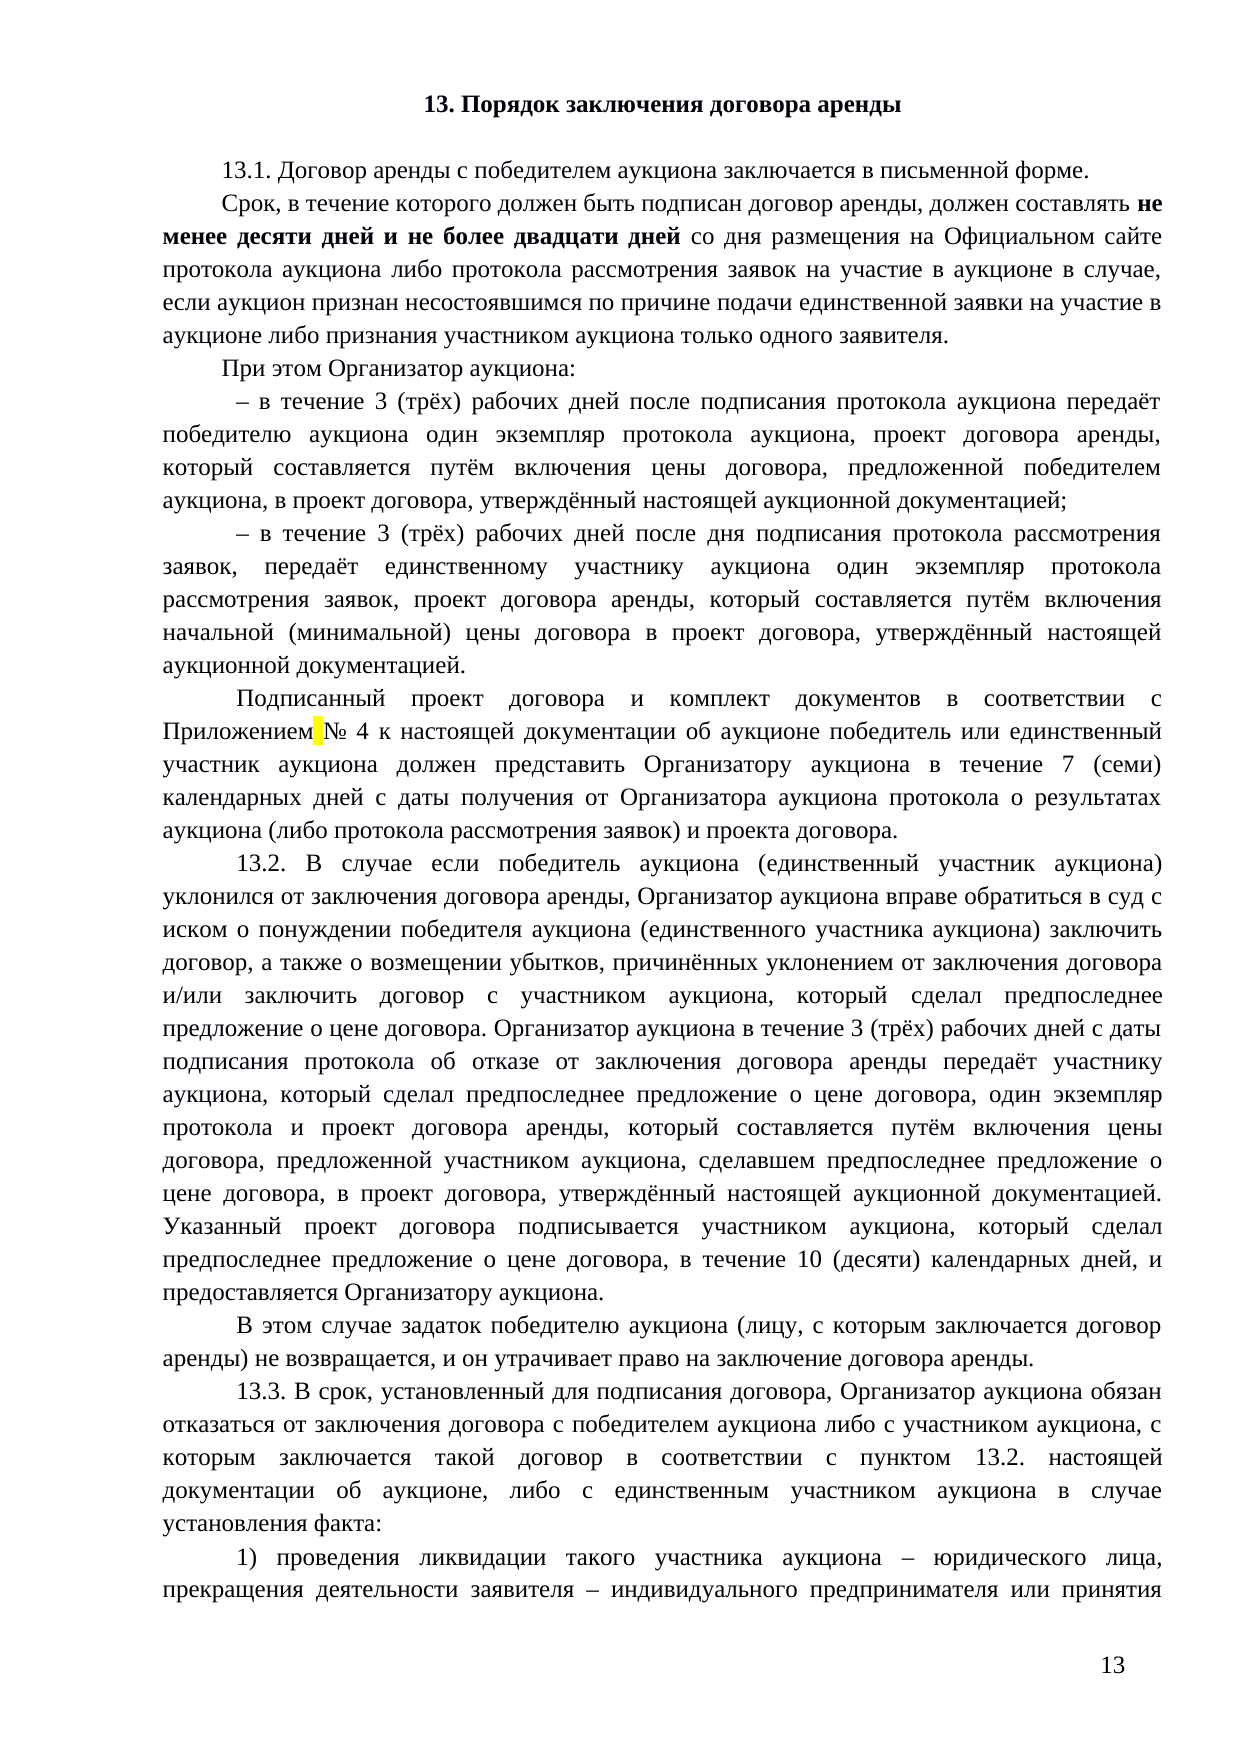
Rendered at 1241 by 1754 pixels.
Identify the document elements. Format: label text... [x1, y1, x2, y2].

text 13.2. В случае если победитель аукциона (единственный участник аукциона) уклонился от заключения договора аренды, Организатор аукциона вправе обратиться в суд с иском о понуждении победителя аукциона (единственного участника аукциона) заключить договор, а также о возмещении убытков, причинённых уклонением от заключения договора и/или заключить договор с участником аукциона, который сделал предпоследнее предложение о цене договора. Организатор аукциона в течение 3 (трёх) рабочих дней с даты подписания протокола об отказе от заключения договора аренды передаёт участнику аукциона, который сделал предпоследнее предложение о цене договора, один экземпляр протокола и проект договора аренды, который составляется путём включения цены договора, предложенной участником аукциона, сделавшем предпоследнее предложение о цене договора, в проект договора, утверждённый настоящей аукционной документацией. Указанный проект договора подписывается участником аукциона, который сделал предпоследнее предложение о цене договора, в течение 10 (десяти) календарных дней, и предоставляется Организатору аукциона. [162, 848, 1163, 1306]
text 13.3. В срок, установленный для подписания договора, Организатор аукциона обязан отказаться от заключения договора с победителем аукциона либо с участником аукциона, с которым заключается такой договор в соответствии с пунктом 13.2. настоящей документации об аукционе, либо с единственным участником аукциона в случае установления факта: [162, 1376, 1162, 1537]
text – в течение 3 (трёх) рабочих дней после дня подписания протокола рассмотрения заявок, передаёт единственному участнику аукциона один экземпляр протокола рассмотрения заявок, проект договора аренды, который составляется путём включения начальной (минимальной) цены договора в проект договора, утверждённый настоящей аукционной документацией. [162, 518, 1162, 679]
text – в течение 3 (трёх) рабочих дней после подписания протокола аукциона передаёт победителю аукциона один экземпляр протокола аукциона, проект договора аренды, который составляется путём включения цены договора, предложенной победителем аукциона, в проект договора, утверждённый настоящей аукционной документацией; [162, 386, 1162, 514]
text Срок, в течение которого должен быть подписан договор аренды, должен составлять не менее десяти дней и не более двадцати дней со дня размещения на Официальном сайте протокола аукциона либо протокола рассмотрения заявок на участие в аукционе в случае, если аукцион признан несостоявшимся по причине подачи единственной заявки на участие в аукционе либо признания участником аукциона только одного заявителя. [162, 188, 1162, 348]
text В этом случае задаток победителю аукциона (лицу, с которым заключается договор аренды) не возвращается, и он утрачивает право на заключение договора аренды. [162, 1310, 1162, 1372]
text При этом Организатор аукциона: [162, 353, 1162, 382]
text Подписанный проект договора и комплект документов в соответствии с Приложением № 4 к настоящей документации об аукционе победитель или единственный участник аукциона должен представить Организатору аукциона в течение 7 (семи) календарных дней с даты получения от Организатора аукциона протокола о результатах аукциона (либо протокола рассмотрения заявок) и проекта договора. [162, 683, 1162, 844]
text 13. Порядок заключения договора аренды [162, 89, 1162, 117]
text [162, 1542, 1162, 1603]
text 13.1. Договор аренды с победителем аукциона заключается в письменной форме. [162, 155, 1162, 183]
